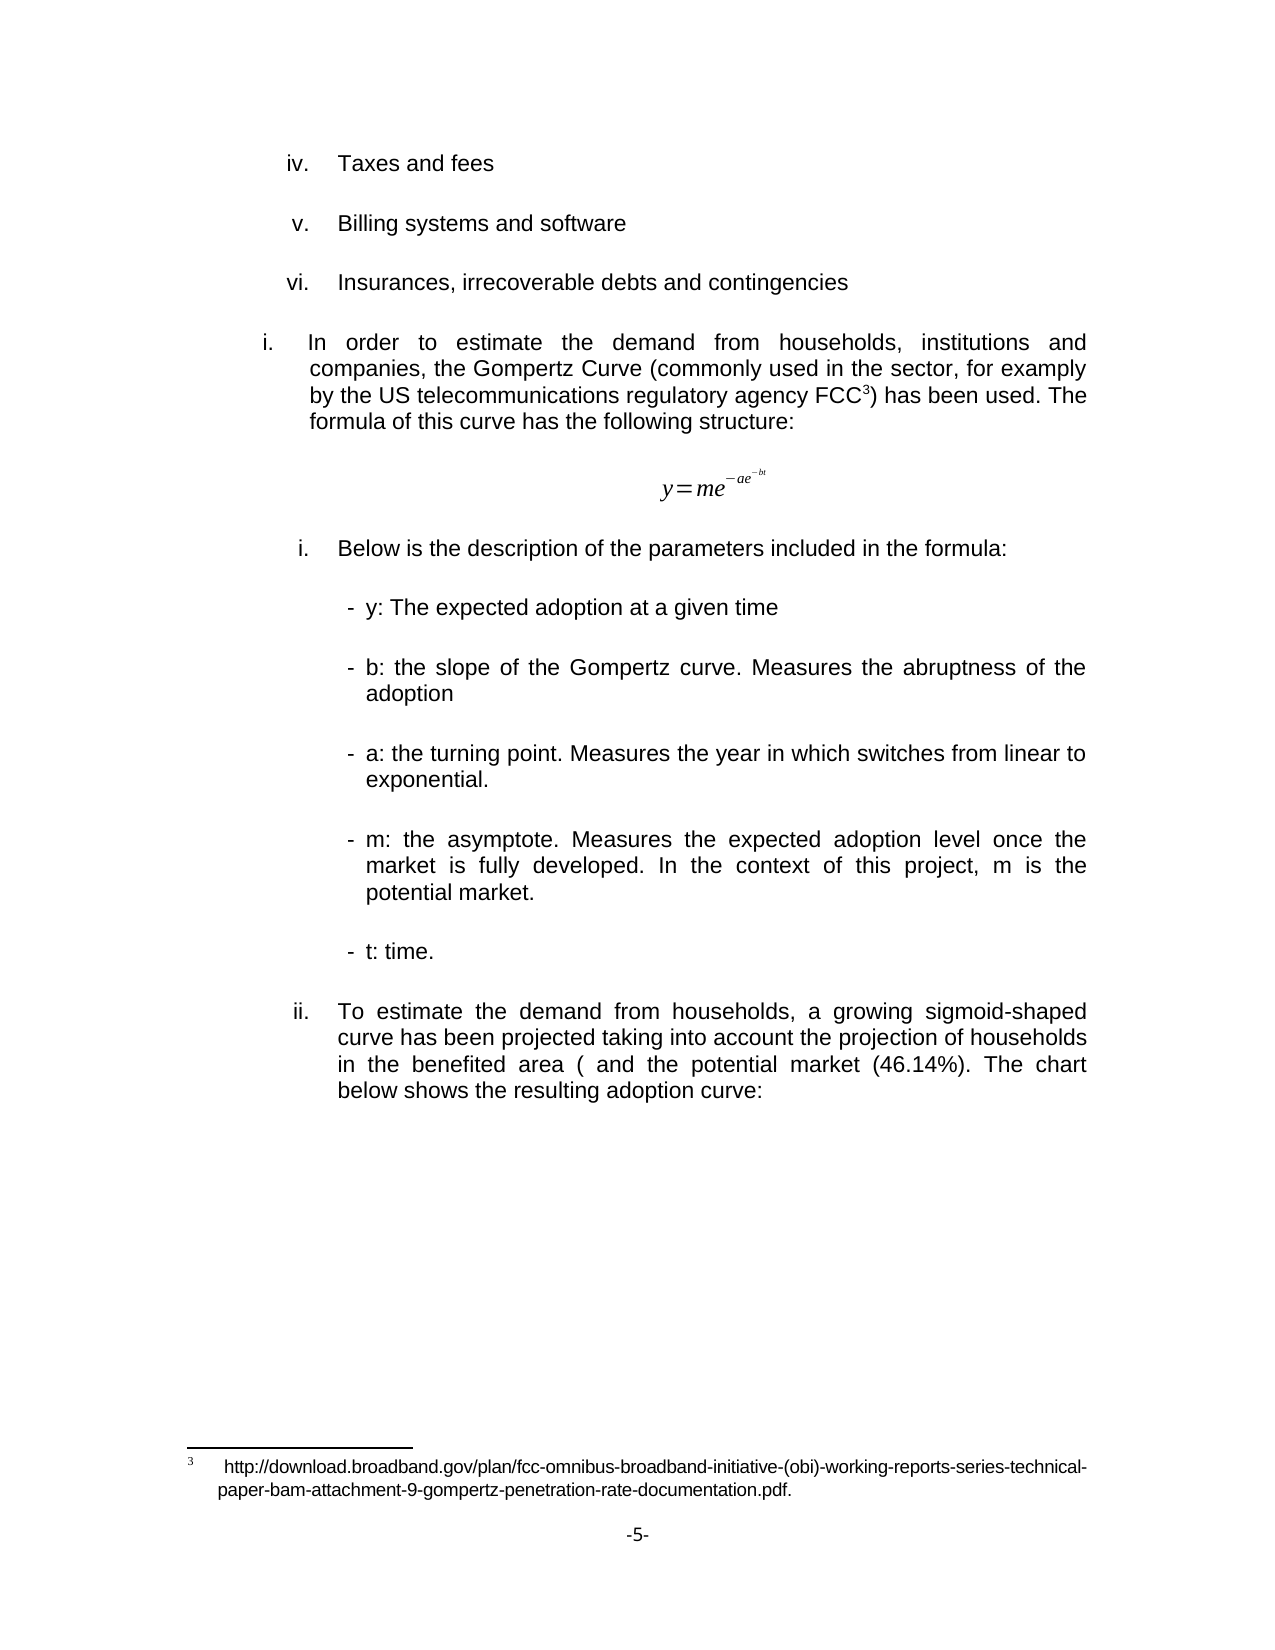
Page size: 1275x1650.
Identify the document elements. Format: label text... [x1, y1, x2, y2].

list a: the turning point. Measures the year in which switches from linear to exponential. [347, 740, 1087, 793]
list Insurances, irrecoverable debts and contingencies [309, 269, 1087, 296]
list To estimate the demand from households, a growing sigmoid-shaped curve has been projected taking into account the projection of households in the benefited area ( and the potential market (46.14%). The chart below shows the resulting adoption curve: [309, 998, 1087, 1103]
list Billing systems and software [309, 210, 1087, 236]
list b: the slope of the Gompertz curve. Measures the abruptness of the adoption [347, 654, 1087, 707]
list y: The expected adoption at a given time [347, 594, 1087, 621]
list In order to estimate the demand from households, institutions and companies, the Gompertz Curve (commonly used in the sector, for examply by the US telecommunications regulatory agency FCC) has been used. The formula of this curve has the following structure: [262, 329, 1087, 434]
list Below is the description of the parameters included in the formula: [309, 534, 1087, 561]
list Taxes and fees [309, 150, 1087, 176]
list t: time. [347, 938, 1087, 965]
list m: the asymptote. Measures the expected adoption level once the market is fully developed. In the context of this project, m is the potential market. [347, 826, 1087, 905]
